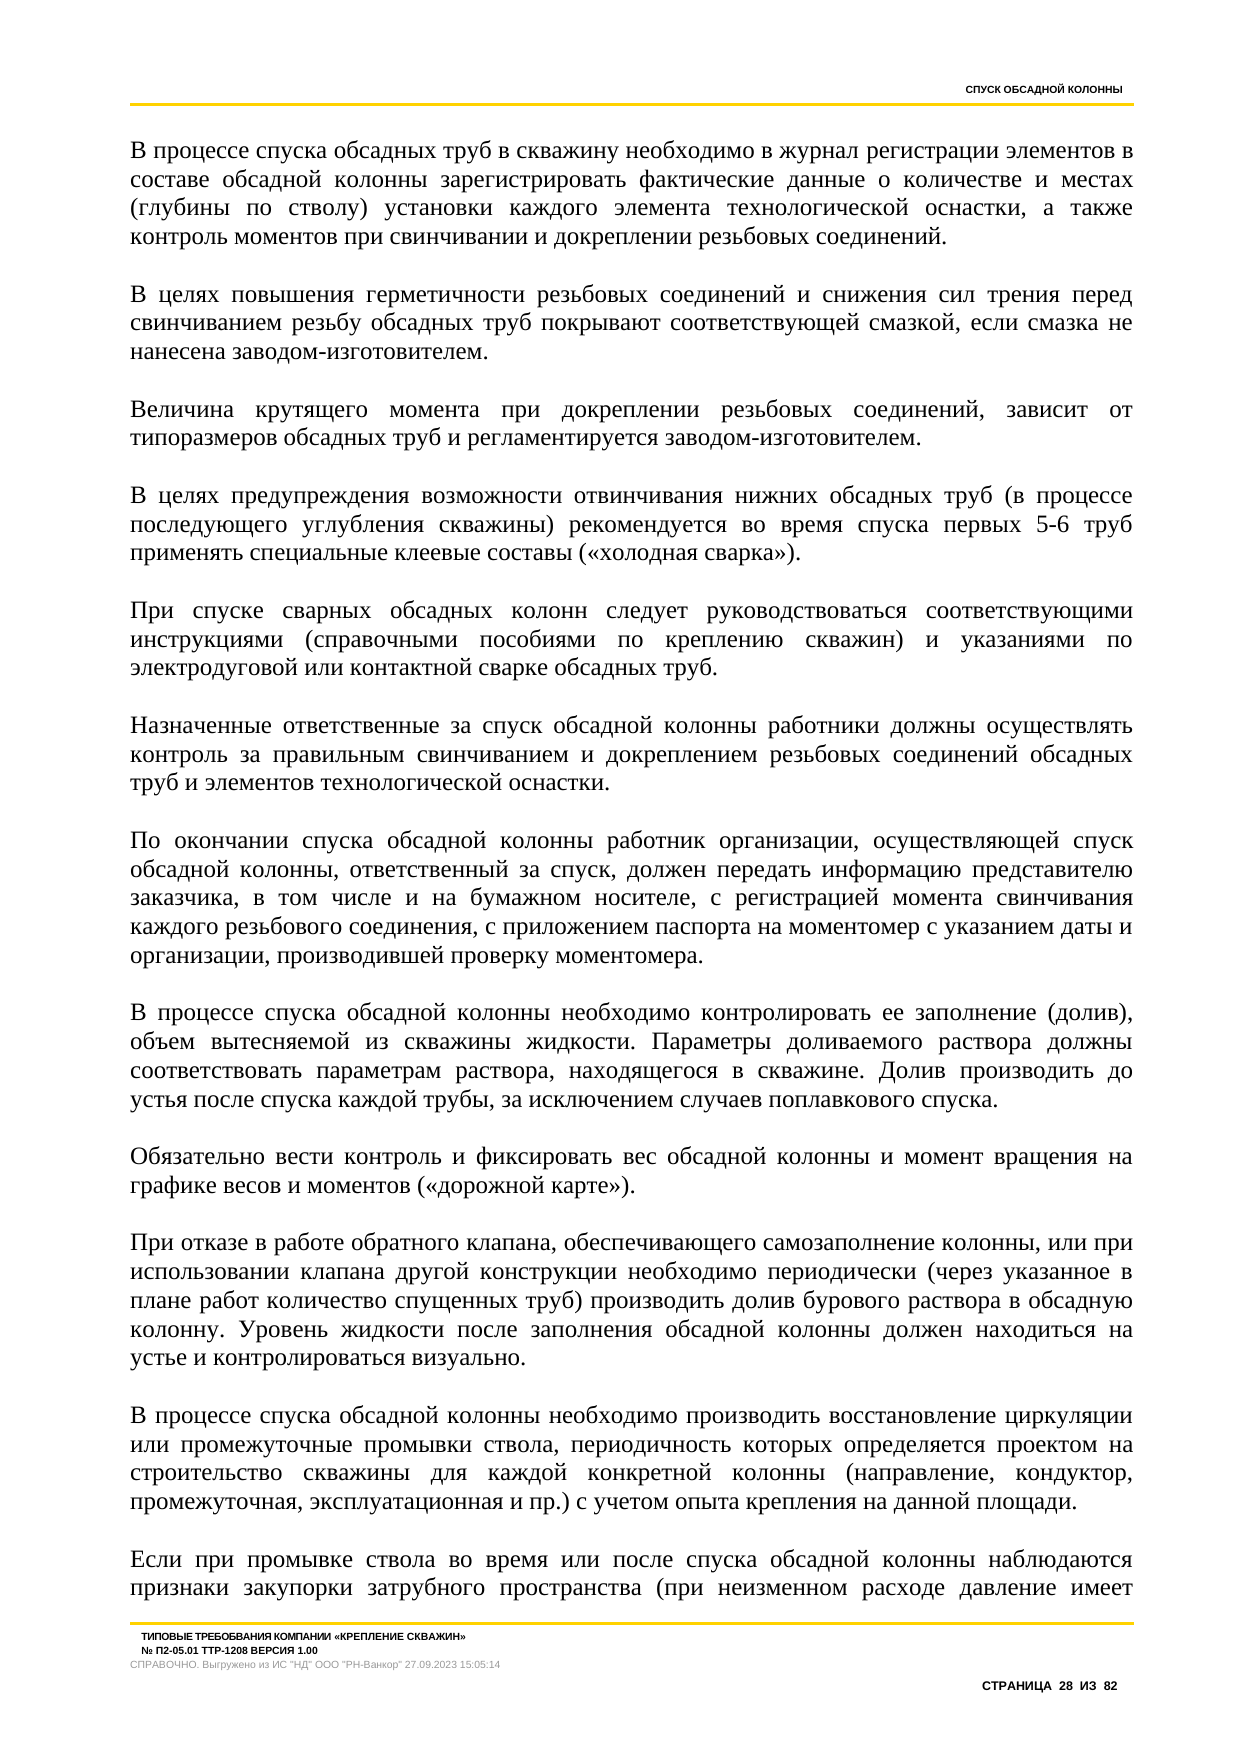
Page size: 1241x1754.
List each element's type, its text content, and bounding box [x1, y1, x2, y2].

text Величина крутящего момента при докреплении резьбовых соединений, зависит от типоразмеров обсадных труб и регламентируется заводом-изготовителем. [130, 394, 1134, 451]
text По окончании спуска обсадной колонны работник организации, осуществляющей спуск обсадной колонны, ответственный за спуск, должен передать информацию представителю заказчика, в том числе и на бумажном носителе, с регистрацией момента свинчивания каждого резьбового соединения, с приложением паспорта на моментомер с указанием даты и организации, производившей проверку моментомера. [130, 825, 1134, 969]
text В процессе спуска обсадных труб в скважину необходимо в журнал регистрации элементов в составе обсадной колонны зарегистрировать фактические данные о количестве и местах (глубины по стволу) установки каждого элемента технологической оснастки, а также контроль моментов при свинчивании и докреплении резьбовых соединений. [130, 135, 1134, 250]
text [130, 1544, 1134, 1601]
text При отказе в работе обратного клапана, обеспечивающего самозаполнение колонны, или при использовании клапана другой конструкции необходимо периодически (через указанное в плане работ количество спущенных труб) производить долив бурового раствора в обсадную колонну. Уровень жидкости после заполнения обсадной колонны должен находиться на устье и контролироваться визуально. [130, 1227, 1134, 1371]
text В процессе спуска обсадной колонны необходимо производить восстановление циркуляции или промежуточные промывки ствола, периодичность которых определяется проектом на строительство скважины для каждой конкретной колонны (направление, кондуктор, промежуточная, эксплуатационная и пр.) с учетом опыта крепления на данной площади. [130, 1400, 1134, 1515]
text В целях предупреждения возможности отвинчивания нижних обсадных труб (в процессе последующего углубления скважины) рекомендуется во время спуска первых 5-6 труб применять специальные клеевые составы («холодная сварка»). [130, 480, 1134, 566]
text При спуске сварных обсадных колонн следует руководствоваться соответствующими инструкциями (справочными пособиями по креплению скважин) и указаниями по электродуговой или контактной сварке обсадных труб. [130, 595, 1134, 681]
text В процессе спуска обсадной колонны необходимо контролировать ее заполнение (долив), объем вытесняемой из скважины жидкости. Параметры доливаемого раствора должны соответствовать параметрам раствора, находящегося в скважине. Долив производить до устья после спуска каждой трубы, за исключением случаев поплавкового спуска. [130, 997, 1134, 1112]
text Обязательно вести контроль и фиксировать вес обсадной колонны и момент вращения на графике весов и моментов («дорожной карте»). [130, 1141, 1134, 1199]
text В целях повышения герметичности резьбовых соединений и снижения сил трения перед свинчиванием резьбу обсадных труб покрывают соответствующей смазкой, если смазка не нанесена заводом-изготовителем. [130, 279, 1134, 365]
text Назначенные ответственные за спуск обсадной колонны работники должны осуществлять контроль за правильным свинчиванием и докреплением резьбовых соединений обсадных труб и элементов технологической оснастки. [130, 710, 1134, 796]
